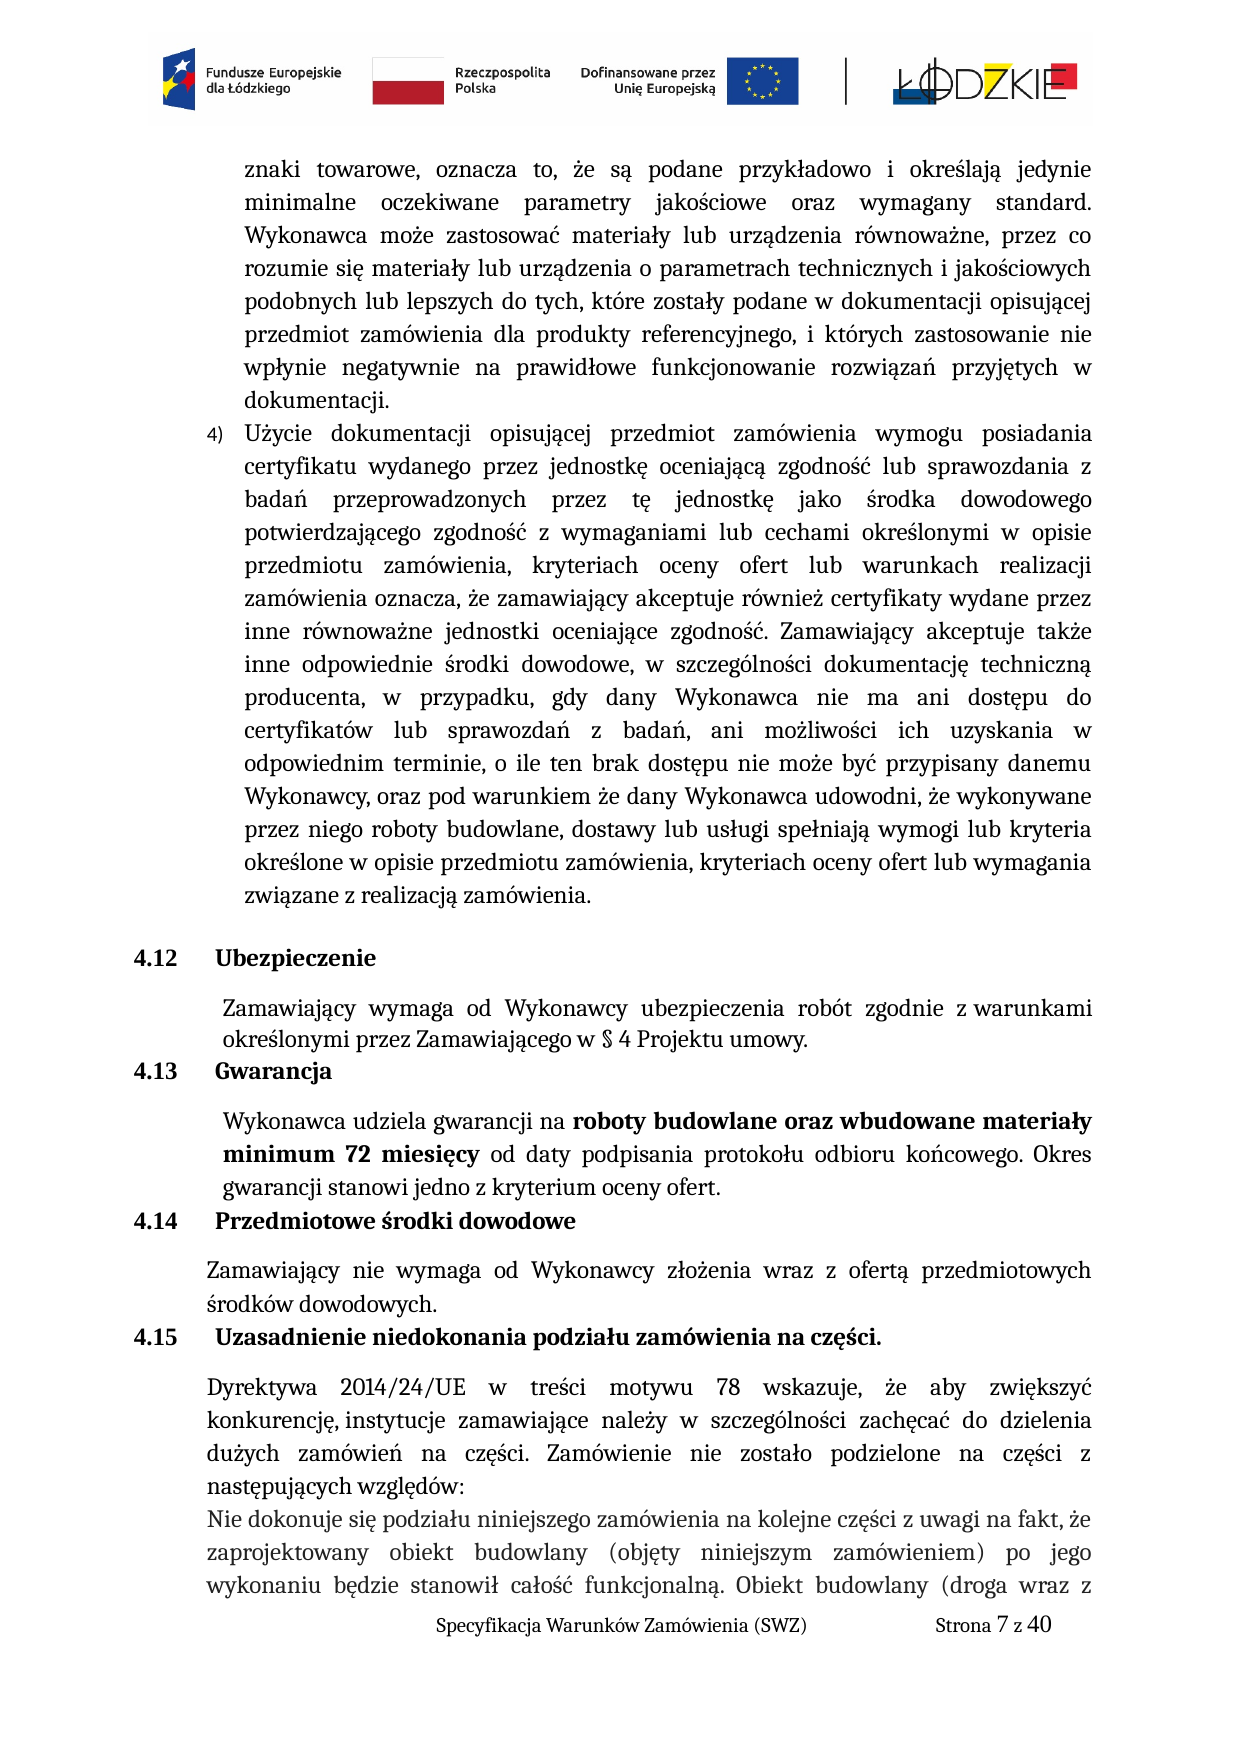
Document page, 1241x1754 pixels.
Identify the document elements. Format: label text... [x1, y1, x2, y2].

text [207, 1505, 1093, 1600]
list Ubezpieczenie [177, 943, 1093, 973]
list Zamawiający nie wymaga od Wykonawcy złożenia wraz z ofertą przedmiotowych środków dowodowych. [207, 1256, 1093, 1318]
list Gwarancja [177, 1056, 1093, 1086]
list Przedmiotowe środki dowodowe [177, 1206, 1093, 1235]
picture [147, 32, 1093, 126]
text Dyrektywa 2014/24/UE w treści motywu 78 wskazuje, że aby zwiększyć konkurencję, instytucje zamawiające należy w szczególności zachęcać do dzielenia dużych zamówień na części. Zamówienie nie zostało podzielone na części z następujących względów: [207, 1373, 1093, 1501]
list Uzasadnienie niedokonania podziału zamówienia na części. [177, 1322, 1093, 1352]
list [207, 155, 1093, 415]
list Użycie dokumentacji opisującej przedmiot zamówienia wymogu posiadania certyfikatu wydanego przez jednostkę oceniającą zgodność lub sprawozdania z badań przeprowadzonych przez tę jednostkę jako środka dowodowego potwierdzającego zgodność z wymaganiami lub cechami określonymi w opisie przedmiotu zamówienia, kryteriach oceny ofert lub warunkach realizacji zamówienia oznacza, że zamawiający akceptuje również certyfikaty wydane przez inne równoważne jednostki oceniające zgodność. Zamawiający akceptuje także inne odpowiednie środki dowodowe, w szczególności dokumentację techniczną producenta, w przypadku, gdy dany Wykonawca nie ma ani dostępu do certyfikatów lub sprawozdań z badań, ani możliwości ich uzyskania w odpowiednim terminie, o ile ten brak dostępu nie może być przypisany danemu Wykonawcy, oraz pod warunkiem że dany Wykonawca udowodni, że wykonywane przez niego roboty budowlane, dostawy lub usługi spełniają wymogi lub kryteria określone w opisie przedmiotu zamówienia, kryteriach oceny ofert lub wymagania związane z realizacją zamówienia. [207, 419, 1093, 910]
list Wykonawca udziela gwarancji na roboty budowlane oraz wbudowane materiały minimum 72 miesięcy od daty podpisania protokołu odbioru końcowego. Okres gwarancji stanowi jedno z kryterium oceny ofert. [223, 1107, 1093, 1202]
text Zamawiający wymaga od Wykonawcy ubezpieczenia robót zgodnie z warunkami określonymi przez Zamawiającego w § 4 Projektu umowy. [223, 994, 1093, 1054]
